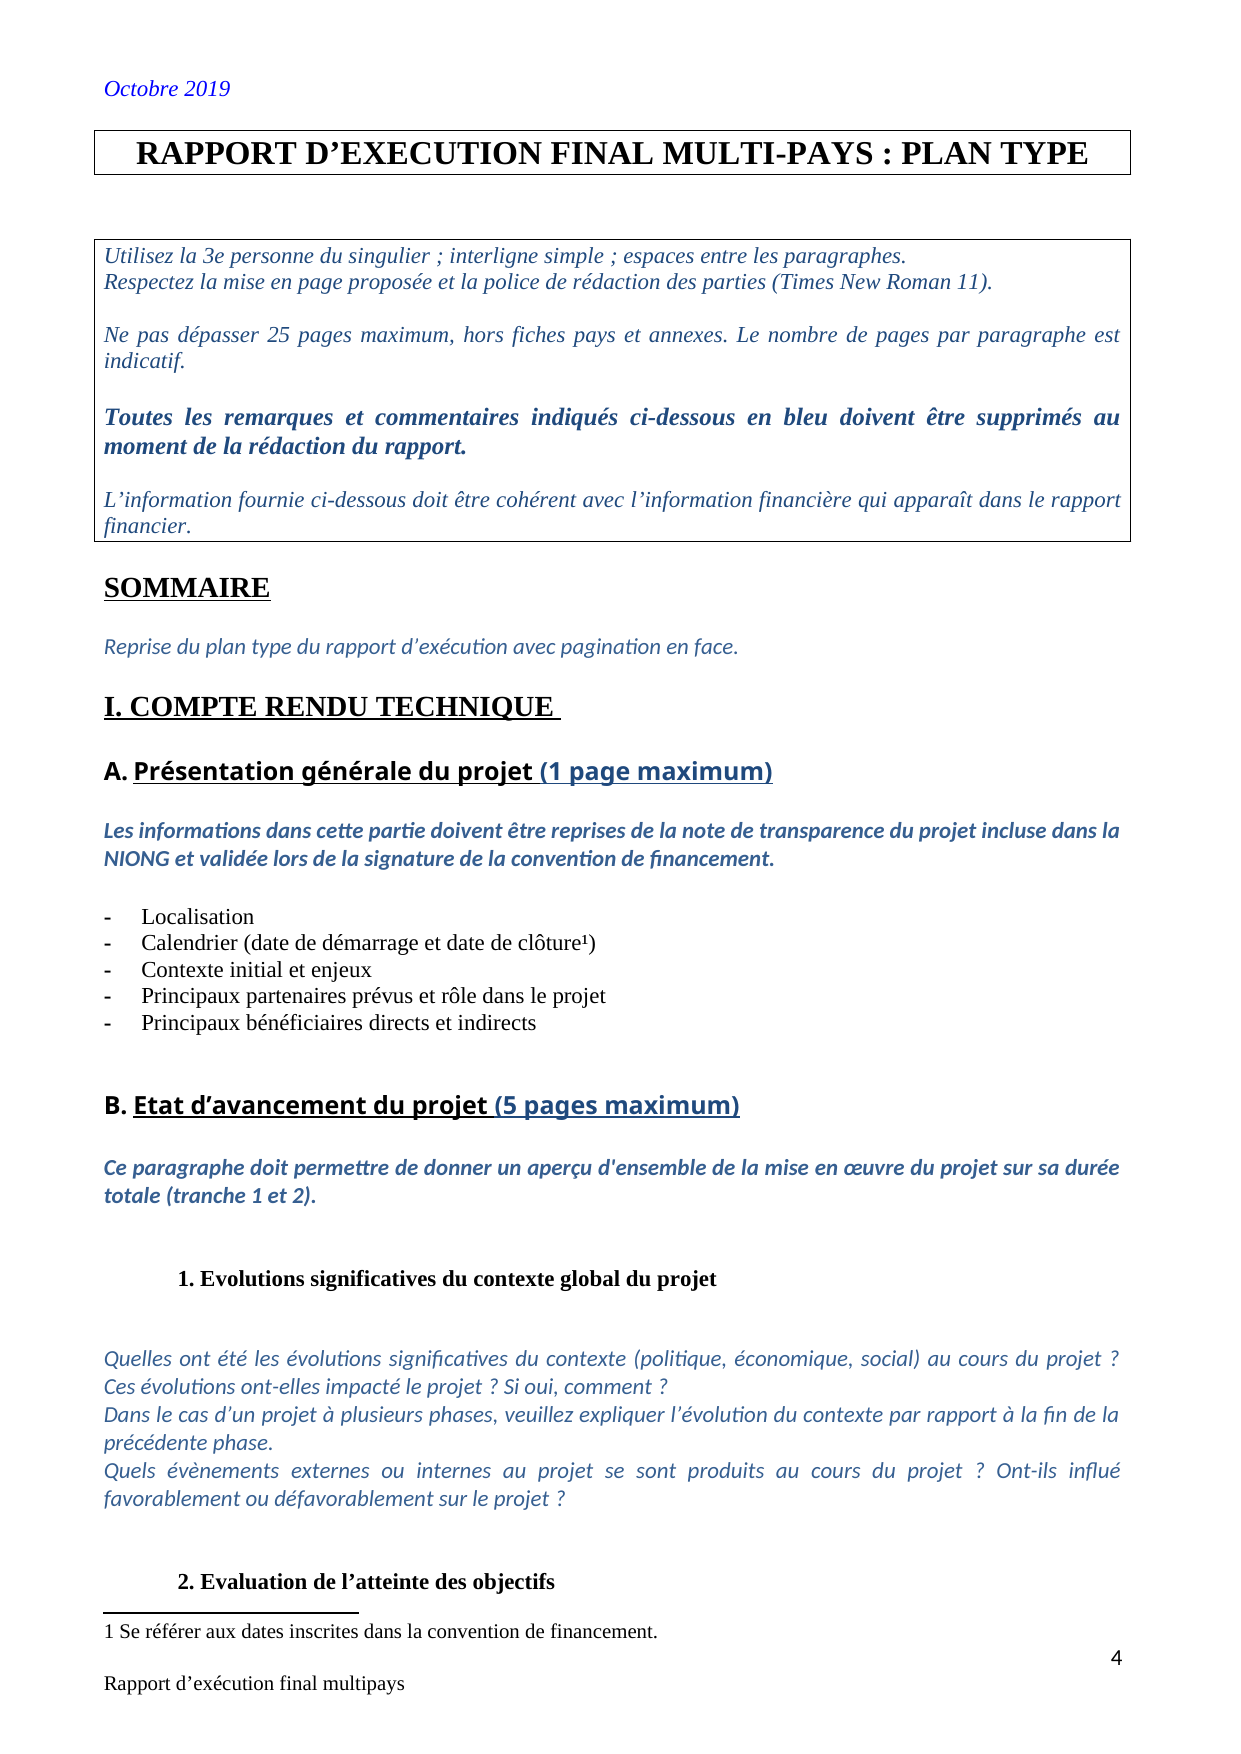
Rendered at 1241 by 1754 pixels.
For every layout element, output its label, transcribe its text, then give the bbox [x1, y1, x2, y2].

text I. COMPTE RENDU TECHNIQUE [103, 689, 1122, 722]
list Principaux partenaires prévus et rôle dans le projet [103, 982, 1124, 1008]
list Calendrier (date de démarrage et date de clôture¹) [103, 929, 1124, 956]
text Ne pas dépasser 25 pages maximum, hors fiches pays et annexes. Le nombre de pages par paragraphe est indicatif. [103, 321, 1122, 373]
text 2. Evaluation de l’atteinte des objectifs [177, 1568, 1124, 1594]
list Présentation générale du projet (1 page maximum) [103, 754, 1122, 788]
text Quelles ont été les évolutions significatives du contexte (politique, économique, social) au cours du projet ? Ces évolutions ont-elles impacté le projet ? Si oui, comment ? [103, 1344, 1122, 1400]
list Contexte initial et enjeux [103, 956, 1124, 982]
text 1. Evolutions significatives du contexte global du projet [177, 1265, 1124, 1291]
text L’information fournie ci-dessous doit être cohérent avec l’information financière qui apparaît dans le rapport financier. [95, 483, 1130, 541]
list Localisation [103, 903, 1124, 929]
text RAPPORT D’EXECUTION FINAL MULTI-PAYS : PLAN TYPE [95, 131, 1130, 174]
text Utilisez la 3e personne du singulier ; interligne simple ; espaces entre les paragraphes. [95, 240, 1130, 268]
text Reprise du plan type du rapport d’exécution avec pagination en face. [103, 632, 1122, 660]
text Respectez la mise en page proposée et la police de rédaction des parties (Times New Roman 11). [103, 268, 1122, 294]
text Dans le cas d’un projet à plusieurs phases, veuillez expliquer l’évolution du contexte par rapport à la fin de la précédente phase. [103, 1400, 1122, 1456]
list Principaux bénéficiaires directs et indirects [103, 1008, 1124, 1035]
text Toutes les remarques et commentaires indiqués ci-dessous en bleu doivent être supprimés au moment de la rédaction du rapport. [103, 402, 1122, 460]
text Ce paragraphe doit permettre de donner un aperçu d'ensemble de la mise en œuvre du projet sur sa durée totale (tranche 1 et 2). [103, 1153, 1122, 1209]
text SOMMAIRE [103, 571, 1122, 604]
text Quels évènements externes ou internes au projet se sont produits au cours du projet ? Ont-ils influé favorablement ou défavorablement sur le projet ? [103, 1456, 1122, 1512]
list Etat d’avancement du projet (5 pages maximum) [103, 1088, 1122, 1122]
text Les informations dans cette partie doivent être reprises de la note de transparence du projet incluse dans la NIONG et validée lors de la signature de la convention de financement. [103, 816, 1122, 872]
